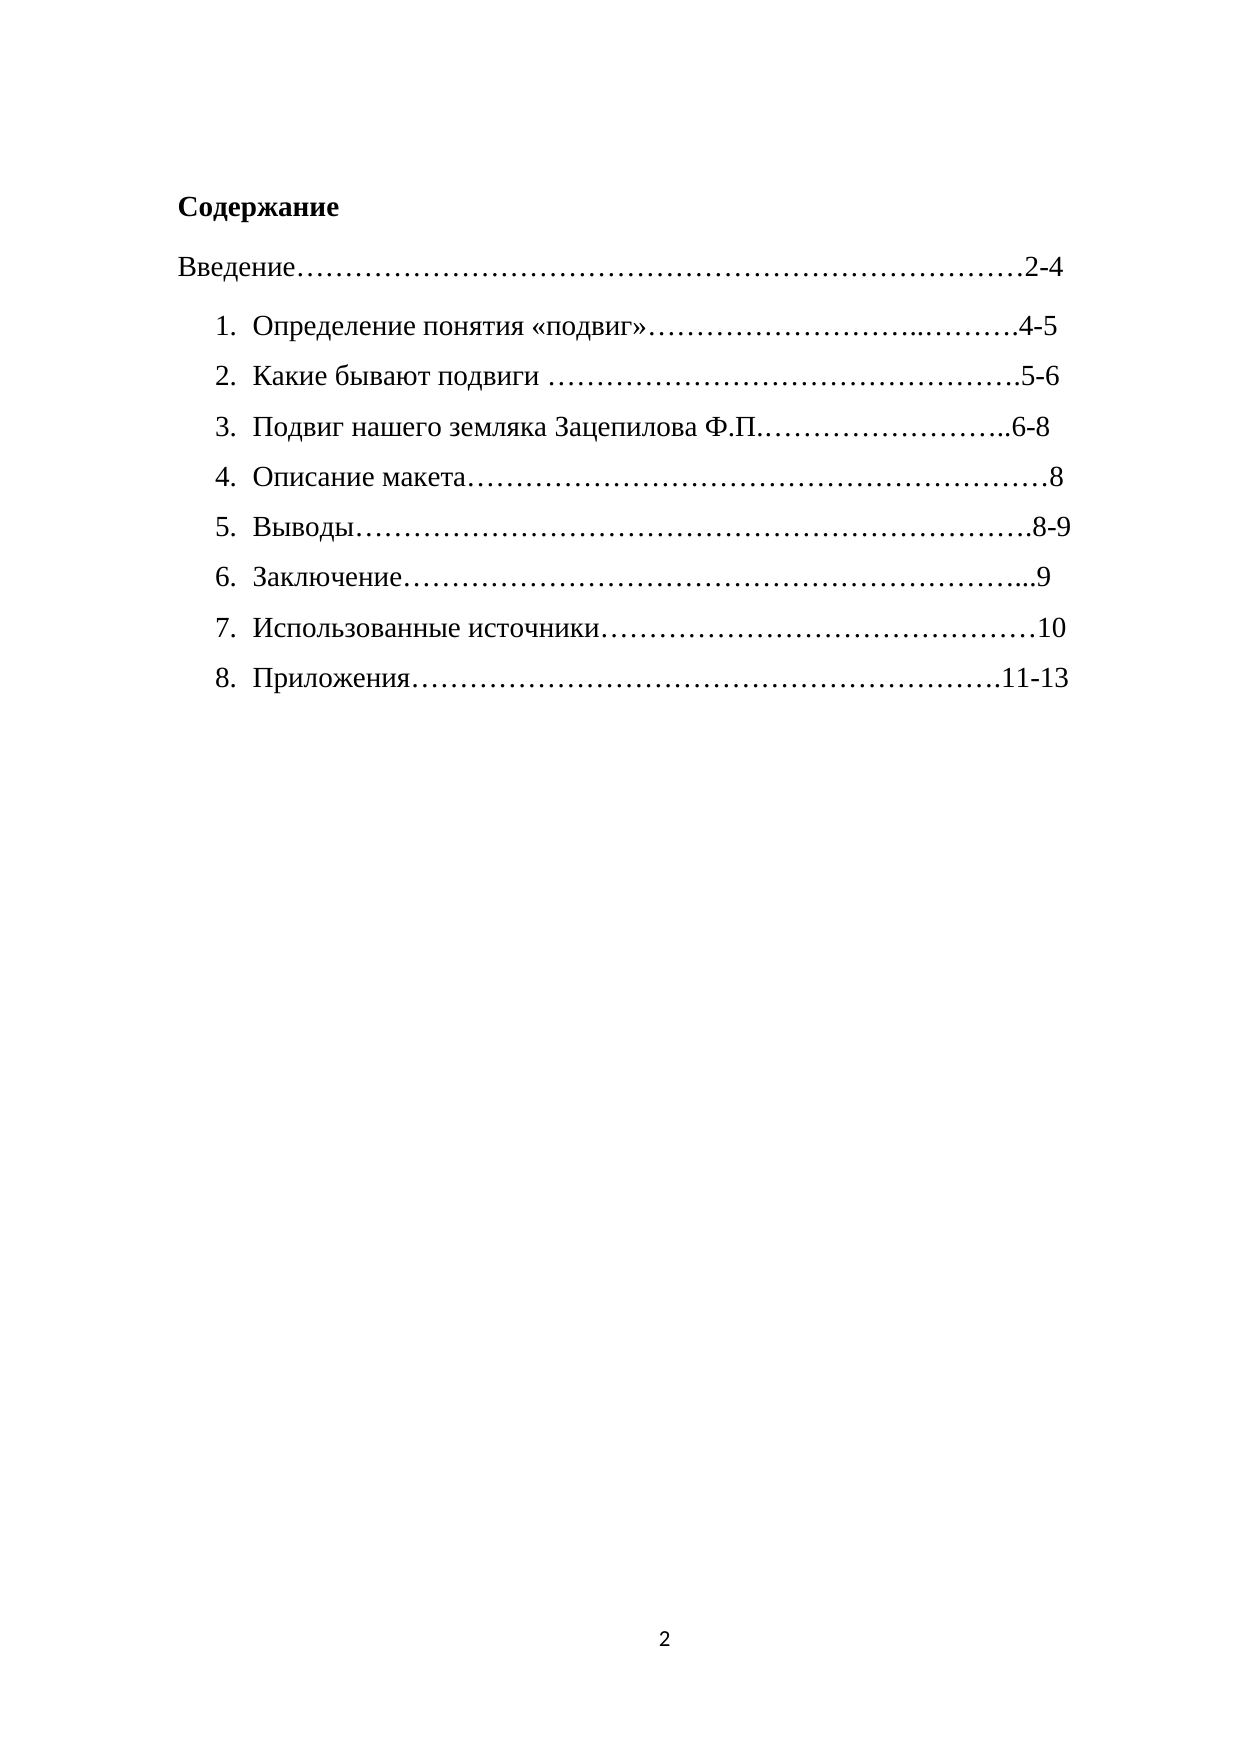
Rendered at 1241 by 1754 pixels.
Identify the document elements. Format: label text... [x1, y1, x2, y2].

text Введение…………………………………………………………………2-4 [177, 249, 1152, 282]
list Подвиг нашего земляка Зацепилова Ф.П.……………………..6-8 [215, 409, 1152, 442]
list Определение понятия «подвиг»………………………..……….4-5 [215, 308, 1152, 342]
list Использованные источники………………………………………10 [215, 610, 1152, 643]
list Приложения…………………………………………………….11-13 [215, 660, 1152, 694]
list Описание макета……………………………………………………8 [215, 459, 1152, 492]
list Заключение………………………………………………………...9 [215, 559, 1152, 593]
list Какие бывают подвиги ………………………………………….5-6 [215, 358, 1152, 392]
list Выводы…………………………………………………………….8-9 [215, 509, 1152, 543]
text Содержание [177, 189, 1152, 223]
